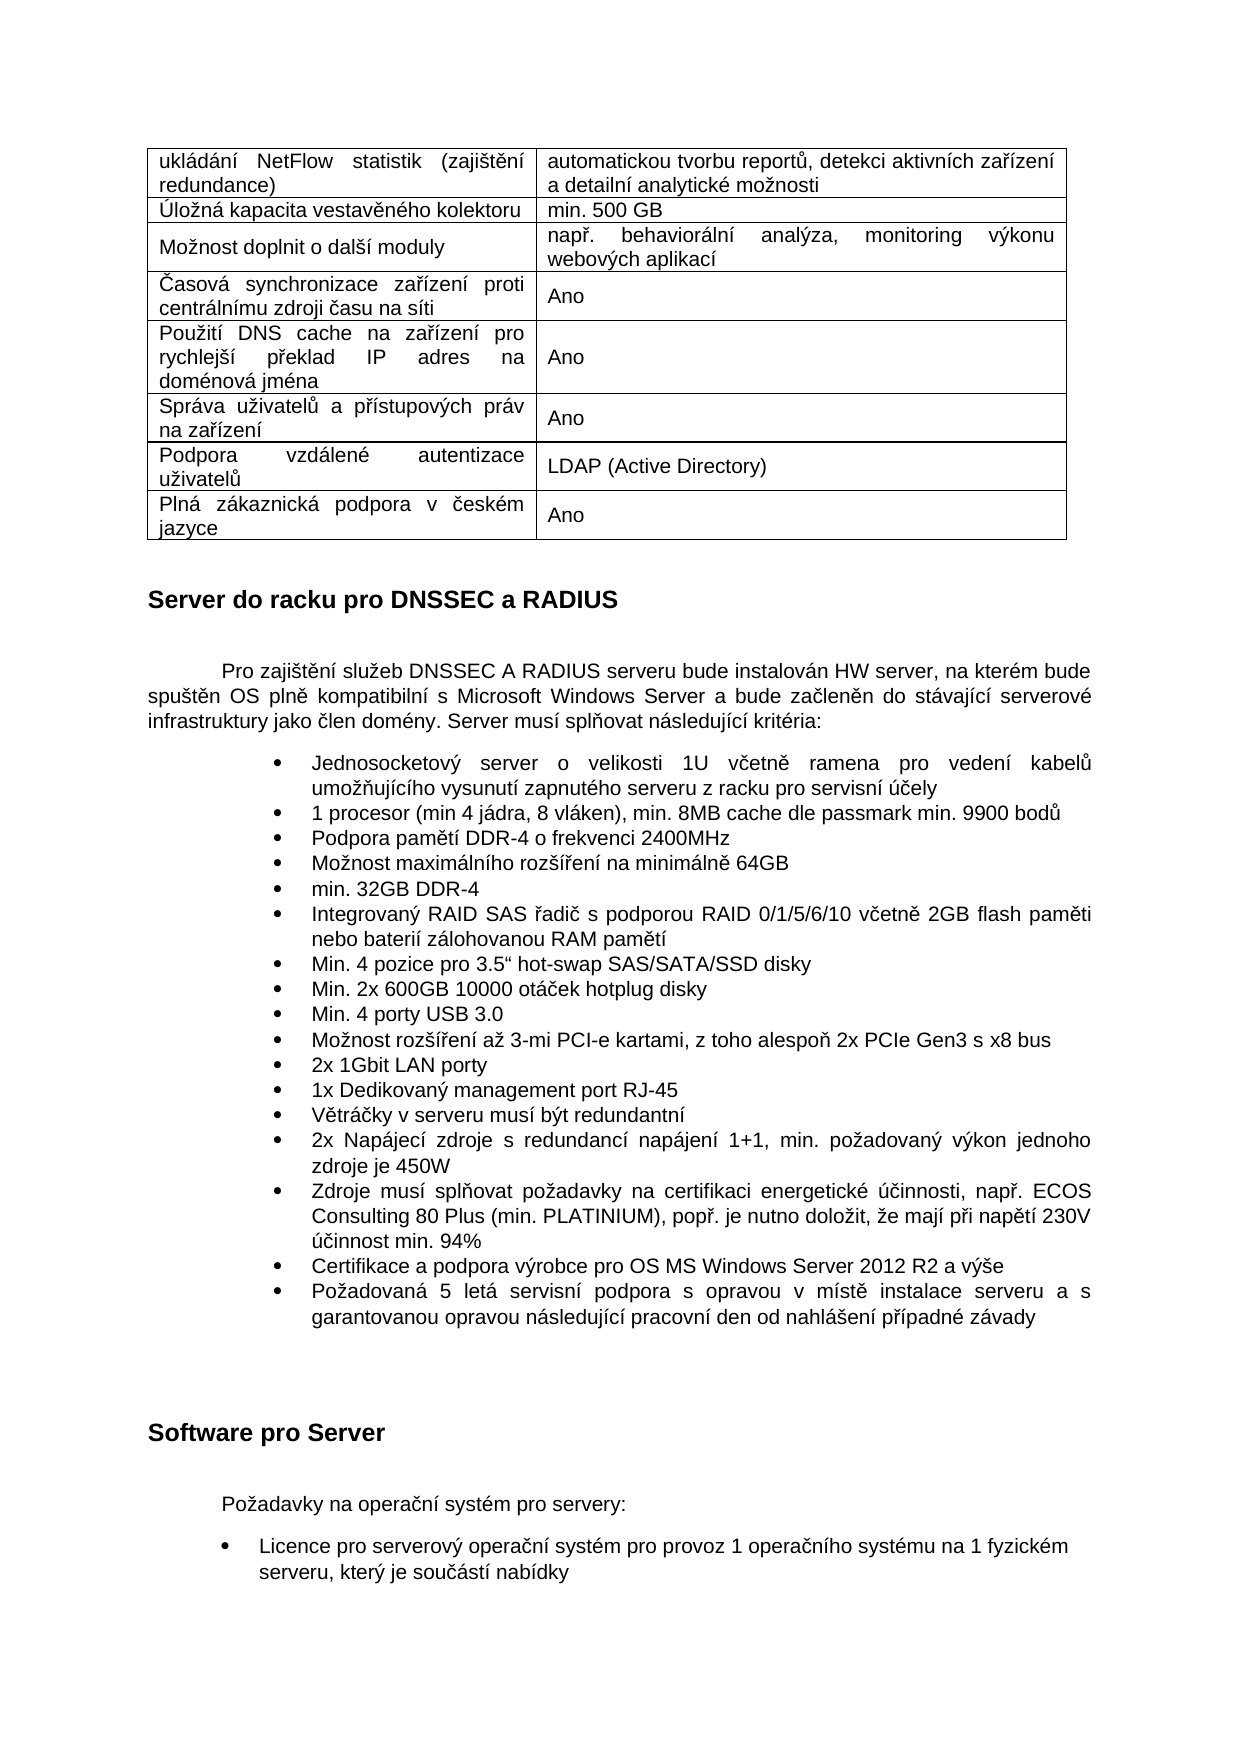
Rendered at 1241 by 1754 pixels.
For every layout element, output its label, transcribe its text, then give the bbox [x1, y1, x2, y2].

text Pro zajištění služeb DNSSEC A RADIUS serveru bude instalován HW server, na kterém bude spuštěn OS plně kompatibilní s Microsoft Windows Server a bude začleněn do stávající serverové infrastruktury jako člen domény. Server musí splňovat následující kritéria: [148, 658, 1093, 733]
table_cell Podpora vzdálené autentizace uživatelů [148, 443, 536, 490]
list Min. 4 porty USB 3.0 [274, 1002, 1093, 1026]
list Min. 4 pozice pro 3.5“ hot-swap SAS/SATA/SSD disky [274, 952, 1093, 976]
list 2x Napájecí zdroje s redundancí napájení 1+1, min. požadovaný výkon jednoho zdroje je 450W [274, 1128, 1093, 1177]
list Možnost maximálního rozšíření na minimálně 64GB [274, 851, 1093, 875]
list Min. 2x 600GB 10000 otáček hotplug disky [274, 977, 1093, 1001]
table_cell Možnost doplnit o další moduly [148, 223, 536, 271]
table_cell Ano [537, 321, 1066, 392]
text Server do racku pro DNSSEC a RADIUS [148, 585, 1093, 614]
list Možnost rozšíření až 3-mi PCI-e kartami, z toho alespoň 2x PCIe Gen3 s x8 bus [274, 1027, 1093, 1052]
table_cell Ano [537, 491, 1066, 539]
list 2x 1Gbit LAN porty [274, 1053, 1093, 1077]
list Certifikace a podpora výrobce pro OS MS Windows Server 2012 R2 a výše [274, 1254, 1093, 1278]
list Integrovaný RAID SAS řadič s podporou RAID 0/1/5/6/10 včetně 2GB flash paměti nebo baterií zálohovanou RAM pamětí [274, 902, 1093, 951]
table_cell Správa uživatelů a přístupových práv na zařízení [148, 394, 536, 441]
list 1 procesor (min 4 jádra, 8 vláken), min. 8MB cache dle passmark min. 9900 bodů [274, 801, 1093, 825]
table_cell LDAP (Active Directory) [537, 443, 1066, 490]
table_cell Ano [537, 394, 1066, 441]
text Požadavky na operační systém pro servery: [148, 1492, 1093, 1516]
table_cell Plná zákaznická podpora v českém jazyce [148, 491, 536, 539]
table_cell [148, 149, 536, 197]
table_cell Ano [537, 272, 1066, 319]
table_cell Časová synchronizace zařízení proti centrálnímu zdroji času na síti [148, 272, 536, 319]
table_cell Použití DNS cache na zařízení pro rychlejší překlad IP adres na doménová jména [148, 321, 536, 392]
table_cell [537, 149, 1066, 197]
list Podpora pamětí DDR-4 o frekvenci 2400MHz [274, 826, 1093, 850]
list Větráčky v serveru musí být redundantní [274, 1103, 1093, 1127]
table_cell Úložná kapacita vestavěného kolektoru [148, 198, 536, 222]
list 1x Dedikovaný management port RJ-45 [274, 1078, 1093, 1102]
list Požadovaná 5 letá servisní podpora s opravou v místě instalace serveru a s garantovanou opravou následující pracovní den od nahlášení případné závady [274, 1279, 1093, 1328]
list Jednosocketový server o velikosti 1U včetně ramena pro vedení kabelů umožňujícího vysunutí zapnutého serveru z racku pro servisní účely [274, 750, 1093, 799]
list min. 32GB DDR-4 [274, 876, 1093, 900]
text Software pro Server [148, 1418, 1093, 1446]
list Licence pro serverový operační systém pro provoz 1 operačního systému na 1 fyzickém serveru, který je součástí nabídky [221, 1534, 1093, 1584]
table_cell např. behaviorální analýza, monitoring výkonu webových aplikací [537, 223, 1066, 271]
list Zdroje musí splňovat požadavky na certifikaci energetické účinnosti, např. ECOS Consulting 80 Plus (min. PLATINIUM), popř. je nutno doložit, že mají při napětí 230V účinnost min. 94% [274, 1179, 1093, 1253]
table_cell min. 500 GB [537, 198, 1066, 222]
